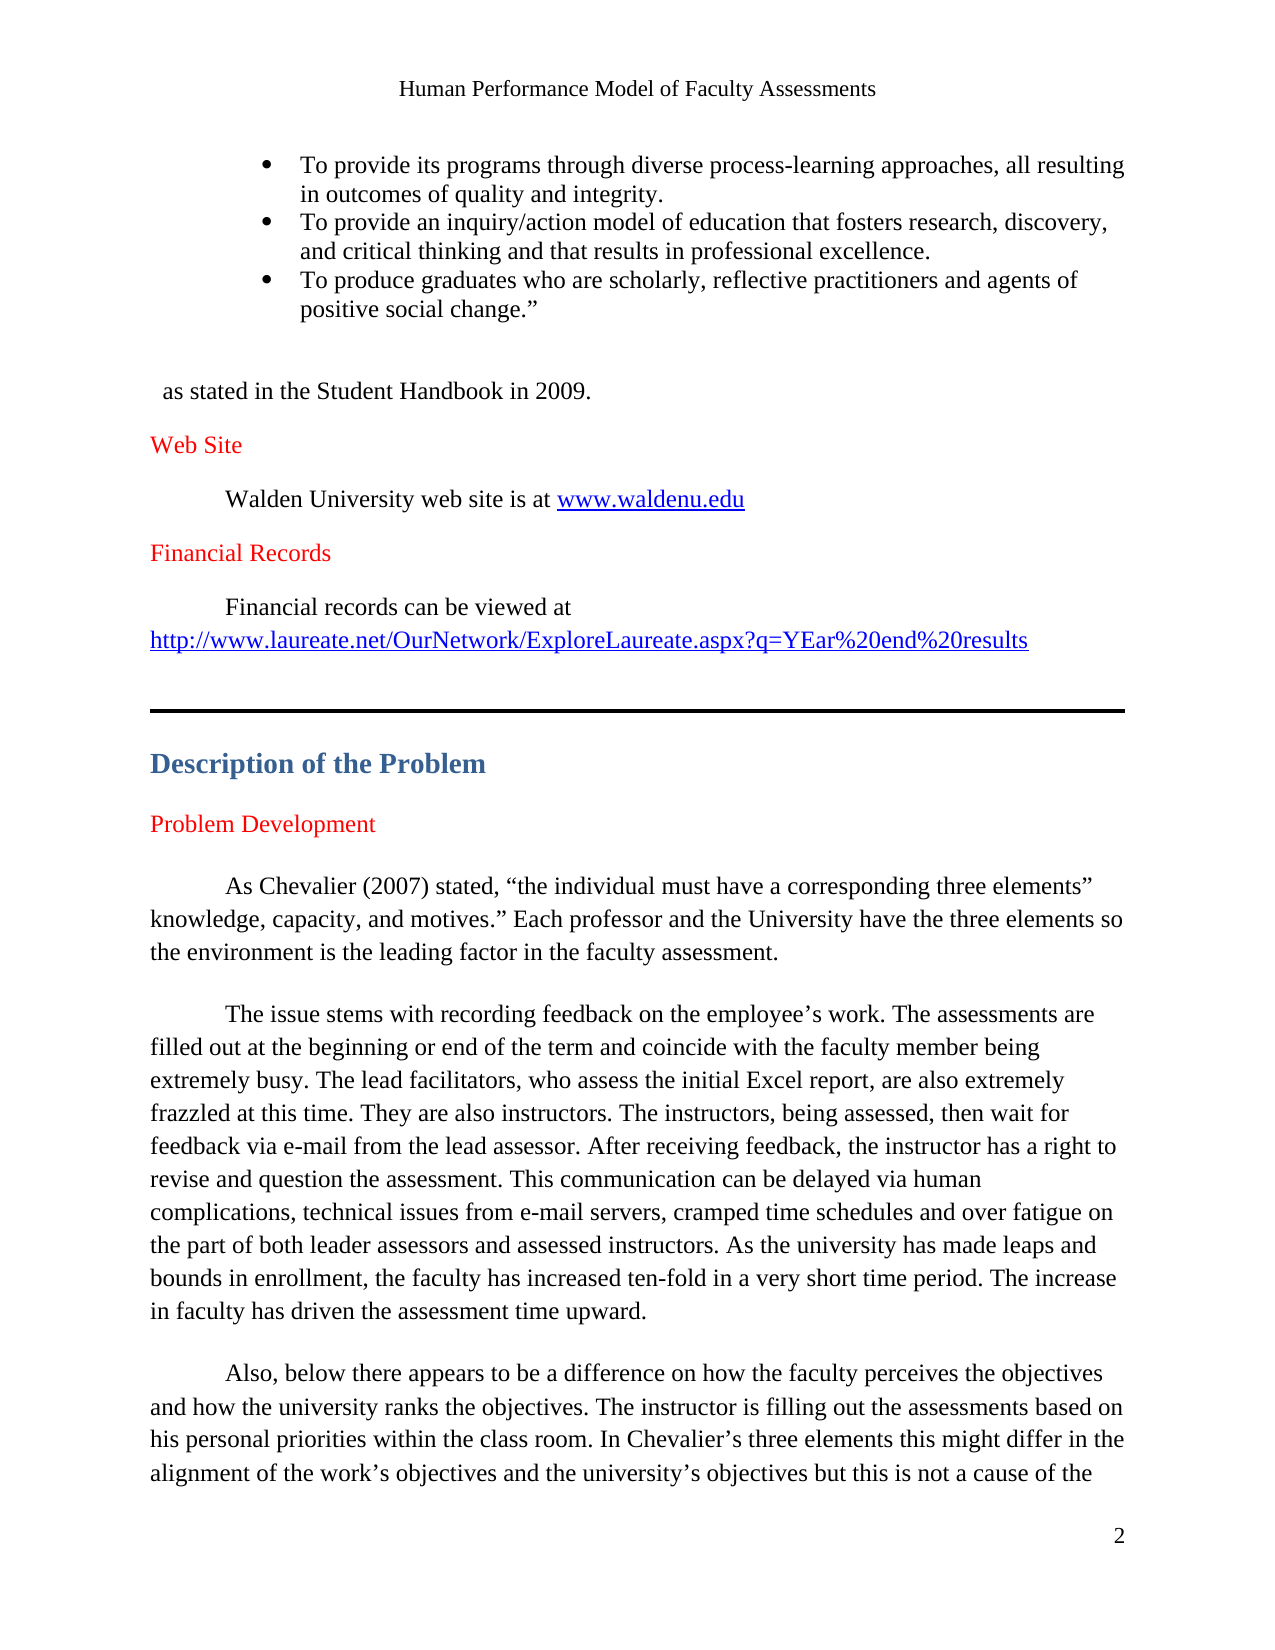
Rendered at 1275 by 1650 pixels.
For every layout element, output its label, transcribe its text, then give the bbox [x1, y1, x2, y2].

text Description of the Problem [150, 746, 1125, 779]
text as stated in the Student Handbook in 2009. [150, 376, 1125, 405]
list To provide its programs through diverse process-learning approaches, all resulting in outcomes of quality and integrity. [262, 150, 1125, 207]
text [150, 1358, 1125, 1486]
list To provide an inquiry/action model of education that fosters research, discovery, and critical thinking and that results in professional excellence. [262, 207, 1125, 265]
text Financial records can be viewed at http://www.laureate.net/OurNetwork/ExploreLaureate.aspx?q=YEar%20end%20results [150, 592, 1125, 653]
text The issue stems with recording feedback on the employee’s work. The assessments are filled out at the beginning or end of the term and coincide with the faculty member being extremely busy. The lead facilitators, who assess the initial Excel report, are also extremely frazzled at this time. They are also instructors. The instructors, being assessed, then wait for feedback via e-mail from the lead assessor. After receiving feedback, the instructor has a right to revise and question the assessment. This communication can be delayed via human complications, technical issues from e-mail servers, cramped time schedules and over fatigue on the part of both leader assessors and assessed instructors. As the university has made leaps and bounds in enrollment, the faculty has increased ten-fold in a very short time period. The increase in faculty has driven the assessment time upward. [150, 999, 1125, 1325]
text Problem Development [150, 809, 1125, 837]
text Web Site [150, 430, 1125, 459]
text Walden University web site is at www.waldenu.edu [150, 484, 1125, 513]
list To produce graduates who are scholarly, reflective practitioners and agents of positive social change.” [262, 265, 1125, 322]
text Financial Records [150, 538, 1125, 567]
text As Chevalier (2007) stated, “the individual must have a corresponding three elements” knowledge, capacity, and motives.” Each professor and the University have the three elements so the environment is the leading factor in the faculty assessment. [150, 871, 1125, 966]
